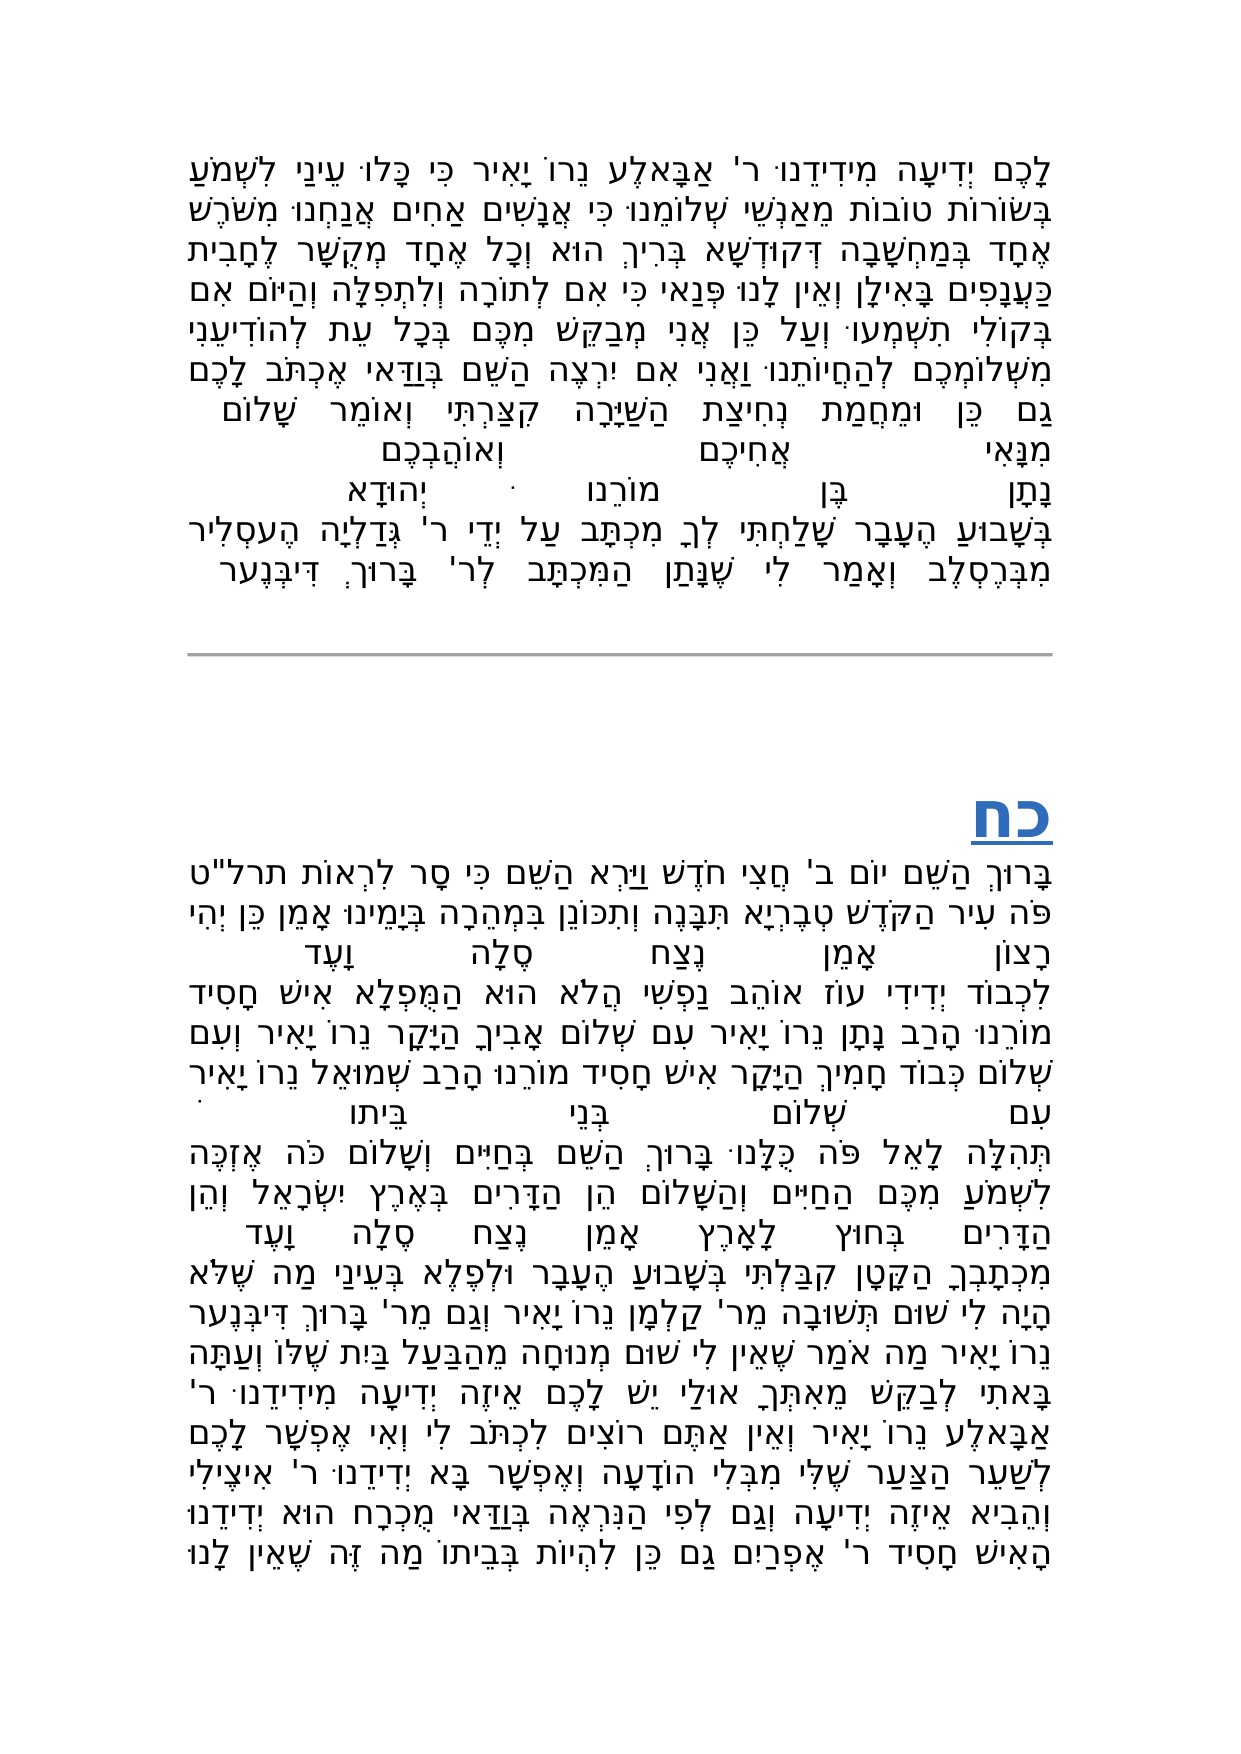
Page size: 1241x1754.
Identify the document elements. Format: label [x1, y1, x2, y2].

text [187, 150, 1053, 619]
text [187, 776, 1053, 1573]
